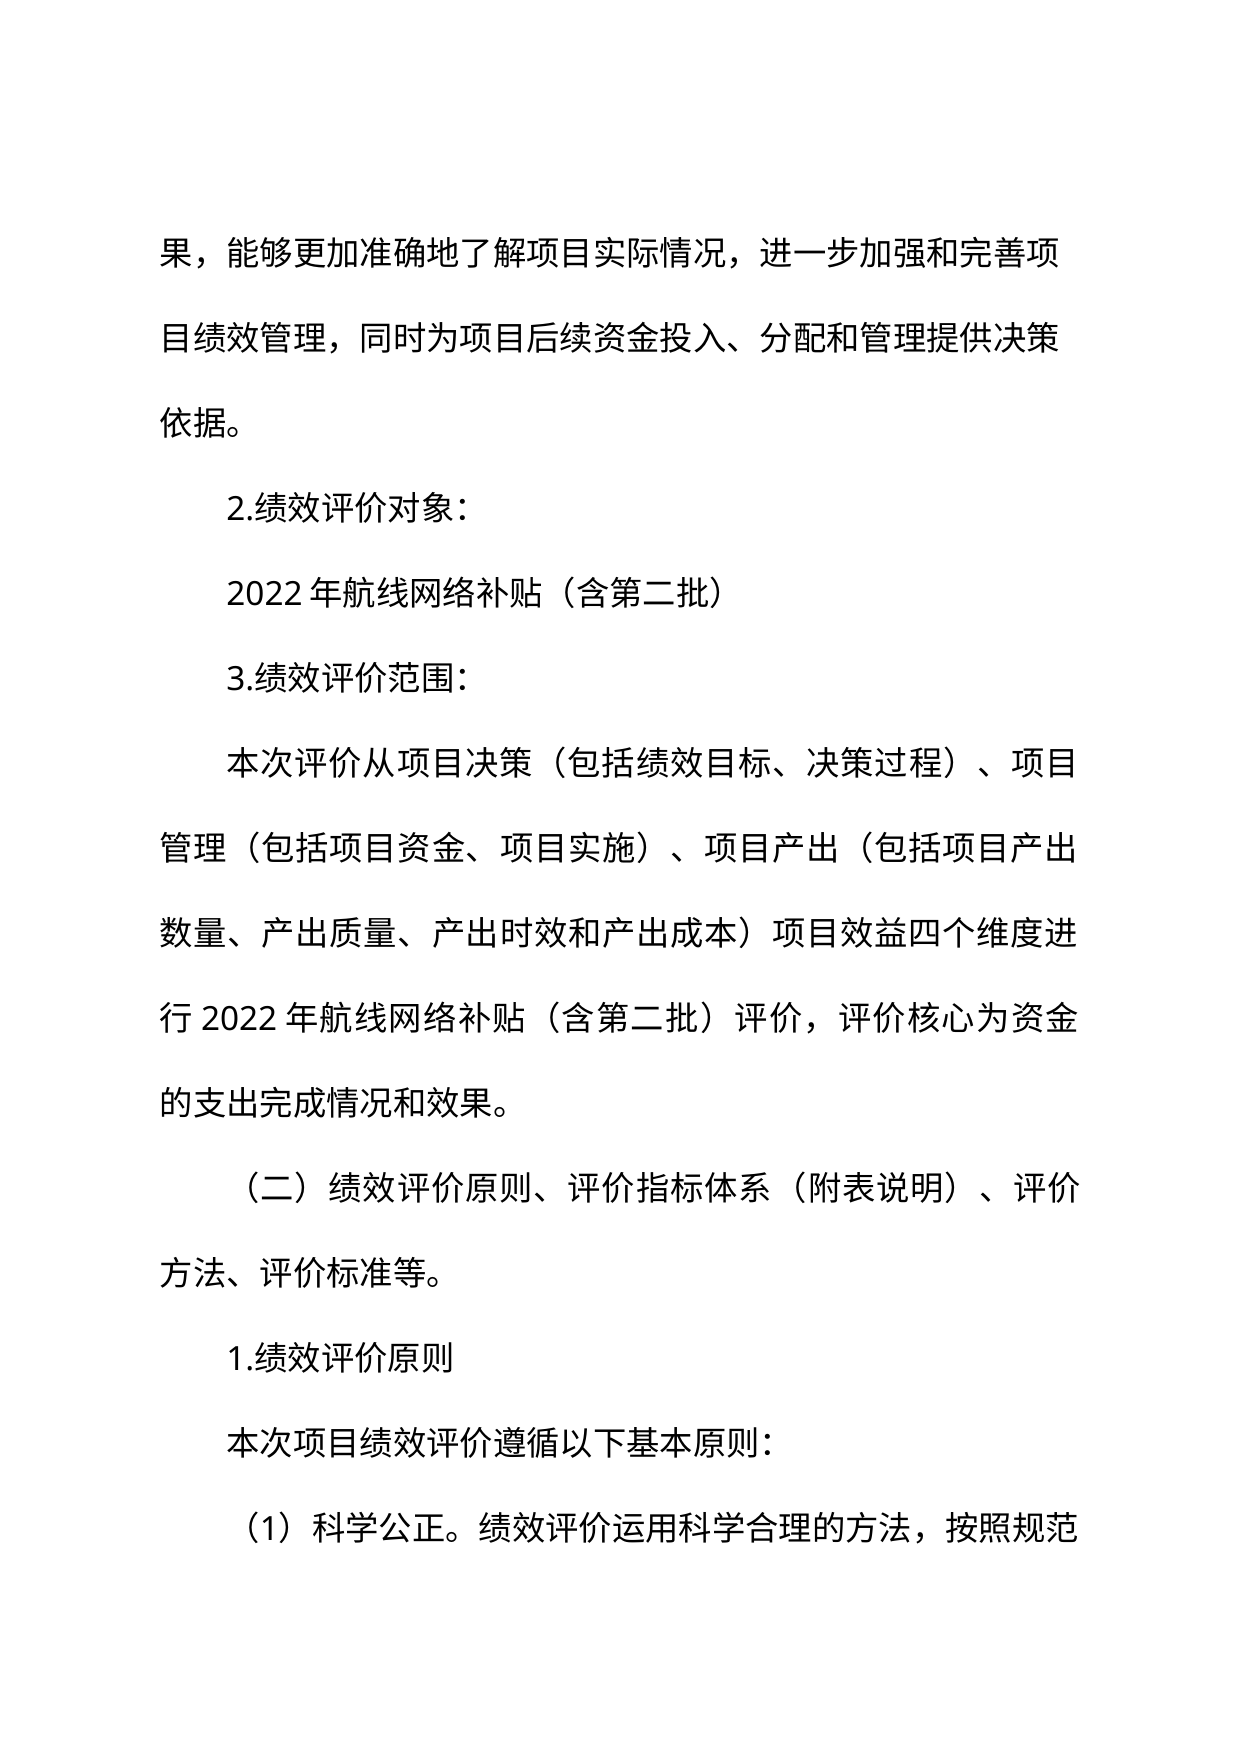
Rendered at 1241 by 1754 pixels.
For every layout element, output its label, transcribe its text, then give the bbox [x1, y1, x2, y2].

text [159, 1484, 1081, 1569]
text 3.绩效评价范围： [159, 634, 1081, 719]
text 2022年航线网络补贴（含第二批） [159, 549, 1081, 634]
text 1.绩效评价原则 [159, 1314, 1081, 1399]
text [159, 209, 1081, 464]
text 本次评价从项目决策（包括绩效目标、决策过程）、项目管理（包括项目资金、项目实施）、项目产出（包括项目产出数量、产出质量、产出时效和产出成本）项目效益四个维度进行2022年航线网络补贴（含第二批）评价，评价核心为资金的支出完成情况和效果。 [159, 719, 1081, 1144]
subtitle （二）绩效评价原则、评价指标体系（附表说明）、评价方法、评价标准等。 [159, 1144, 1081, 1314]
text 本次项目绩效评价遵循以下基本原则： [159, 1399, 1081, 1484]
text 2.绩效评价对象： [159, 464, 1081, 549]
